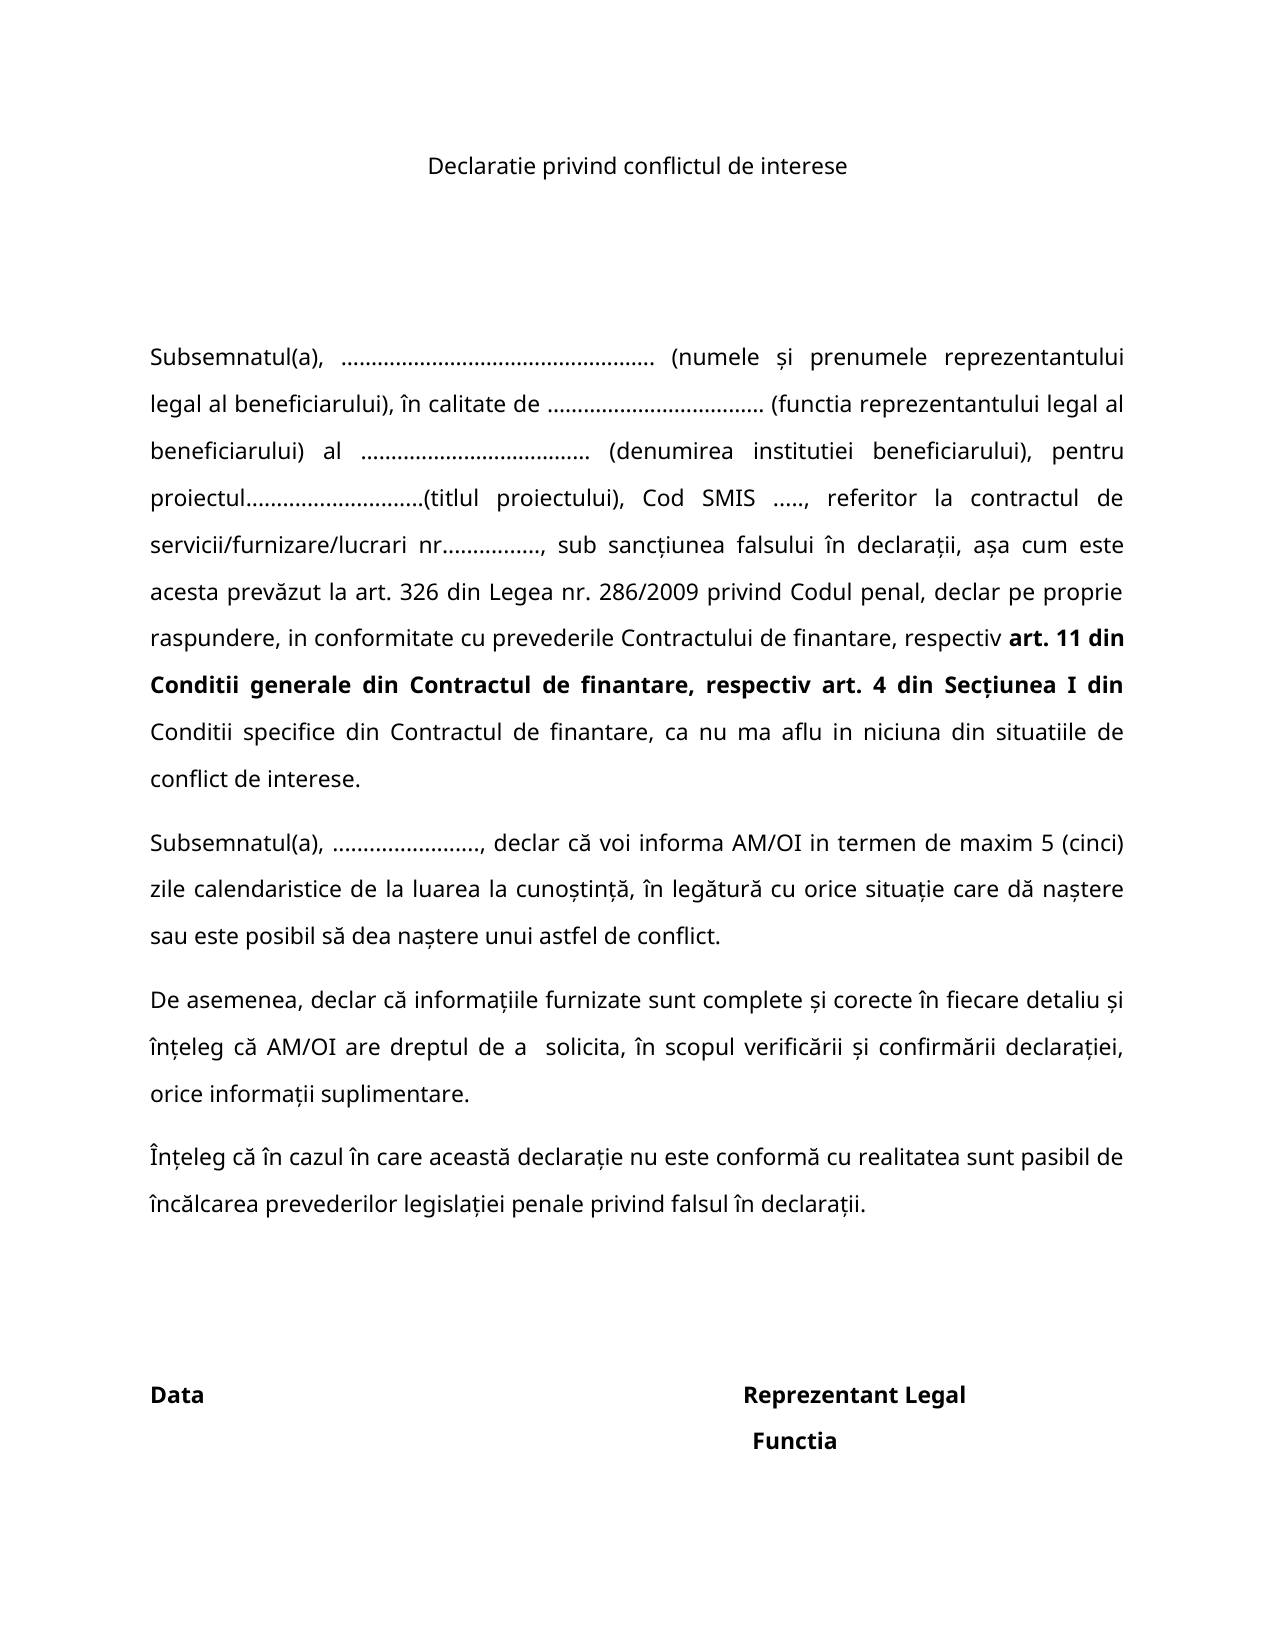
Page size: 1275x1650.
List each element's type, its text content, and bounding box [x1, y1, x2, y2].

text Functia [150, 1425, 1125, 1456]
text Declaratie privind conflictul de interese [150, 150, 1125, 181]
text De asemenea, declar că informaţiile furnizate sunt complete şi corecte în fiecare detaliu şi înţeleg că AM/OI are dreptul de a solicita, în scopul verificării şi confirmării declaraţiei, orice informaţii suplimentare. [150, 984, 1125, 1109]
text Subsemnatul(a), ……………………………………………. (numele şi prenumele reprezentantului legal al beneficiarului), în calitate de ……………………………… (functia reprezentantului legal al beneficiarului) al ……..………………………… (denumirea institutiei beneficiarului), pentru proiectul.............................(titlul proiectului), Cod SMIS ....., referitor la contractul de servicii/furnizare/lucrari nr................, sub sancţiunea falsului în declaraţii, aşa cum este acesta prevăzut la art. 326 din Legea nr. 286/2009 privind Codul penal, declar pe proprie raspundere, in conformitate cu prevederile Contractului de finantare, respectiv art. 11 din Conditii generale din Contractul de finantare, respectiv art. 4 din Secțiunea I din Conditii specifice din Contractul de finantare, ca nu ma aflu in niciuna din situatiile de conflict de interese. [150, 341, 1125, 794]
text Data Reprezentant Legal [150, 1378, 1125, 1410]
text Înţeleg că în cazul în care această declaraţie nu este conformă cu realitatea sunt pasibil de încălcarea prevederilor legislaţiei penale privind falsul în declaraţii. [150, 1141, 1125, 1219]
text Subsemnatul(a), ........................, declar că voi informa AM/OI in termen de maxim 5 (cinci) zile calendaristice de la luarea la cunoştinţă, în legătură cu orice situaţie care dă naştere sau este posibil să dea naştere unui astfel de conflict. [150, 826, 1125, 951]
